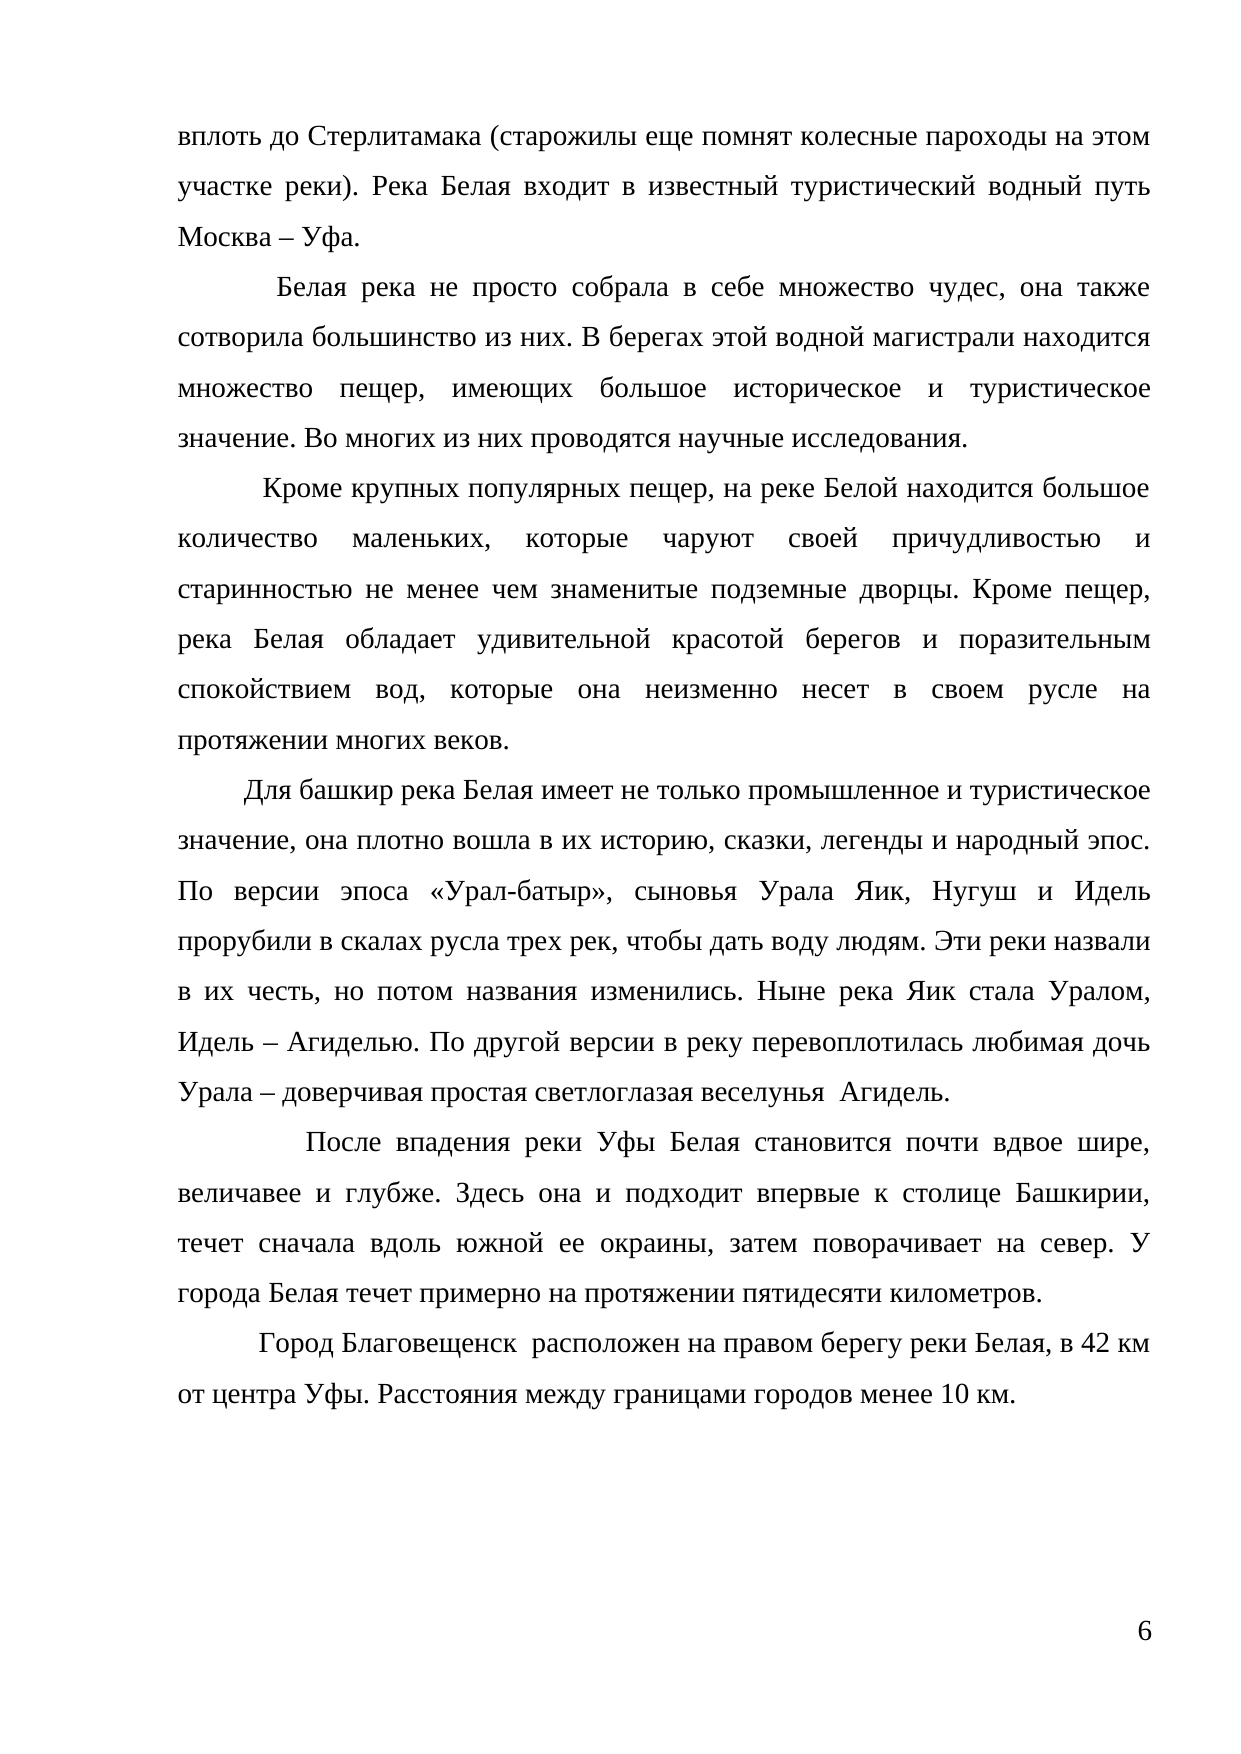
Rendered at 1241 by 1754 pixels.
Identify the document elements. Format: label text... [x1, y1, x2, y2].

text Для башкир река Белая имеет не только промышленное и туристическое значение, она плотно вошла в их историю, сказки, легенды и народный эпос. По версии эпоса «Урал-батыр», сыновья Урала Яик, Нугуш и Идель прорубили в скалах русла трех рек, чтобы дать воду людям. Эти реки назвали в их честь, но потом названия изменились. Ныне река Яик стала Уралом, Идель – Агиделью. По другой версии в реку перевоплотилась любимая дочь Урала – доверчивая простая светлоглазая веселунья Агидель. [177, 772, 1152, 1108]
text Город Благовещенск расположен на правом берегу реки Белая, в 42 км от центра Уфы. Расстояния между границами городов менее 10 км. [177, 1326, 1152, 1409]
text Белая река не просто собрала в себе множество чудес, она также сотворила большинство из них. В берегах этой водной магистрали находится множество пещер, имеющих большое историческое и туристическое значение. Во многих из них проводятся научные исследования. [177, 269, 1152, 453]
text Кроме крупных популярных пещер, на реке Белой находится большое количество маленьких, которые чаруют своей причудливостью и старинностью не менее чем знаменитые подземные дворцы. Кроме пещер, река Белая обладает удивительной красотой берегов и поразительным спокойствием вод, которые она неизменно несет в своем русле на протяжении многих веков. [177, 470, 1152, 755]
text После впадения реки Уфы Белая становится почти вдвое шире, величавее и глубже. Здесь она и подходит впервые к столице Башкирии, течет сначала вдоль южной ее окраины, затем поворачивает на север. У города Белая течет примерно на протяжении пятидесяти километров. [177, 1124, 1152, 1309]
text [177, 118, 1152, 252]
